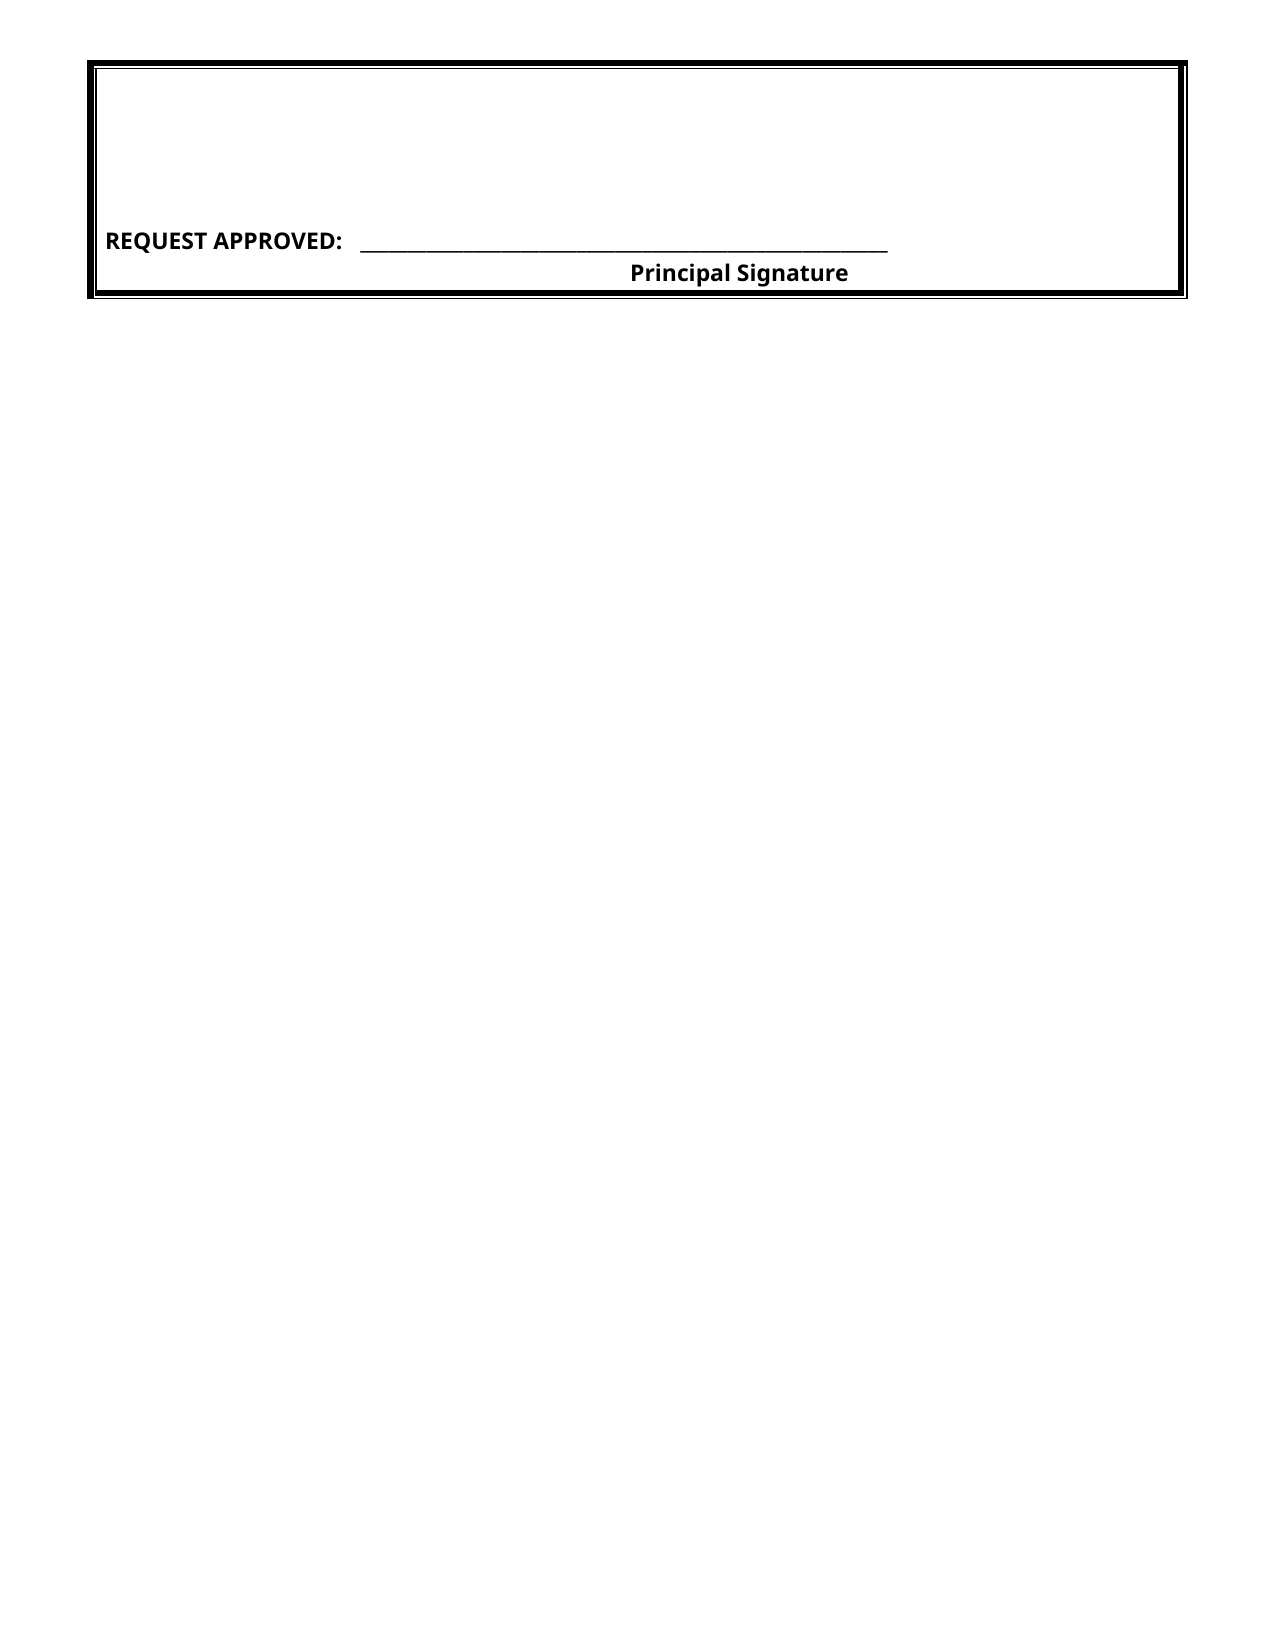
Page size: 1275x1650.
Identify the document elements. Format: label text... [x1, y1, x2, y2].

text Principal Signature [97, 245, 1178, 290]
text REQUEST APPROVED: ________________________________________________________ [105, 225, 1170, 245]
